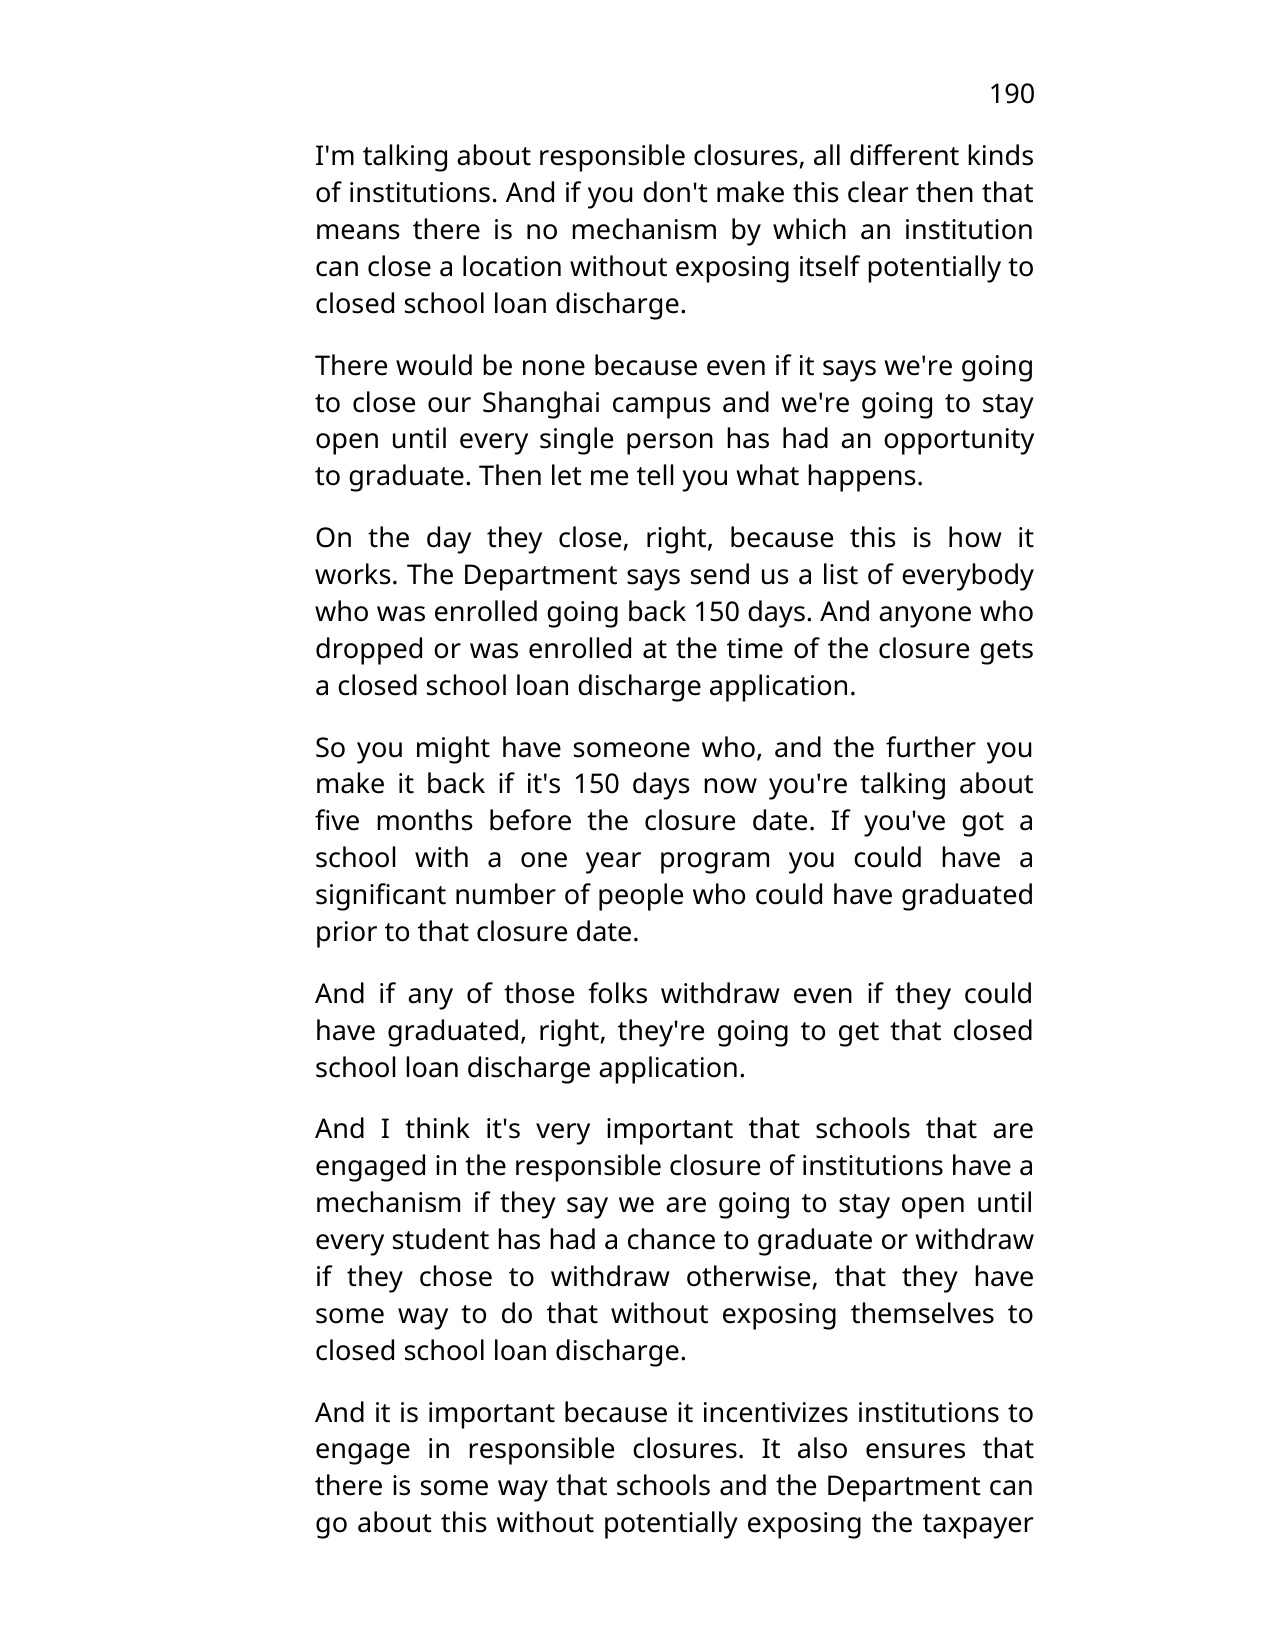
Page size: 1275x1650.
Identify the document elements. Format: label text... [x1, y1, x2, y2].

text There would be none because even if it says we're going to close our Shanghai campus and we're going to stay open until every single person has had an opportunity to graduate. Then let me tell you what happens. [315, 346, 1035, 494]
text And if any of those folks withdraw even if they could have graduated, right, they're going to get that closed school loan discharge application. [315, 974, 1035, 1085]
text On the day they close, right, because this is how it works. The Department says send us a list of everybody who was enrolled going back 150 days. And anyone who dropped or was enrolled at the time of the closure gets a closed school loan discharge application. [315, 519, 1035, 703]
text I'm talking about responsible closures, all different kinds of institutions. And if you don't make this clear then that means there is no mechanism by which an institution can close a location without exposing itself potentially to closed school loan discharge. [315, 137, 1035, 321]
text So you might have someone who, and the further you make it back if it's 150 days now you're talking about five months before the closure date. If you've got a school with a one year program you could have a significant number of people who could have graduated prior to that closure date. [315, 728, 1035, 949]
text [315, 1393, 1035, 1541]
text And I think it's very important that schools that are engaged in the responsible closure of institutions have a mechanism if they say we are going to stay open until every student has had a chance to graduate or withdraw if they chose to withdraw otherwise, that they have some way to do that without exposing themselves to closed school loan discharge. [315, 1110, 1035, 1368]
